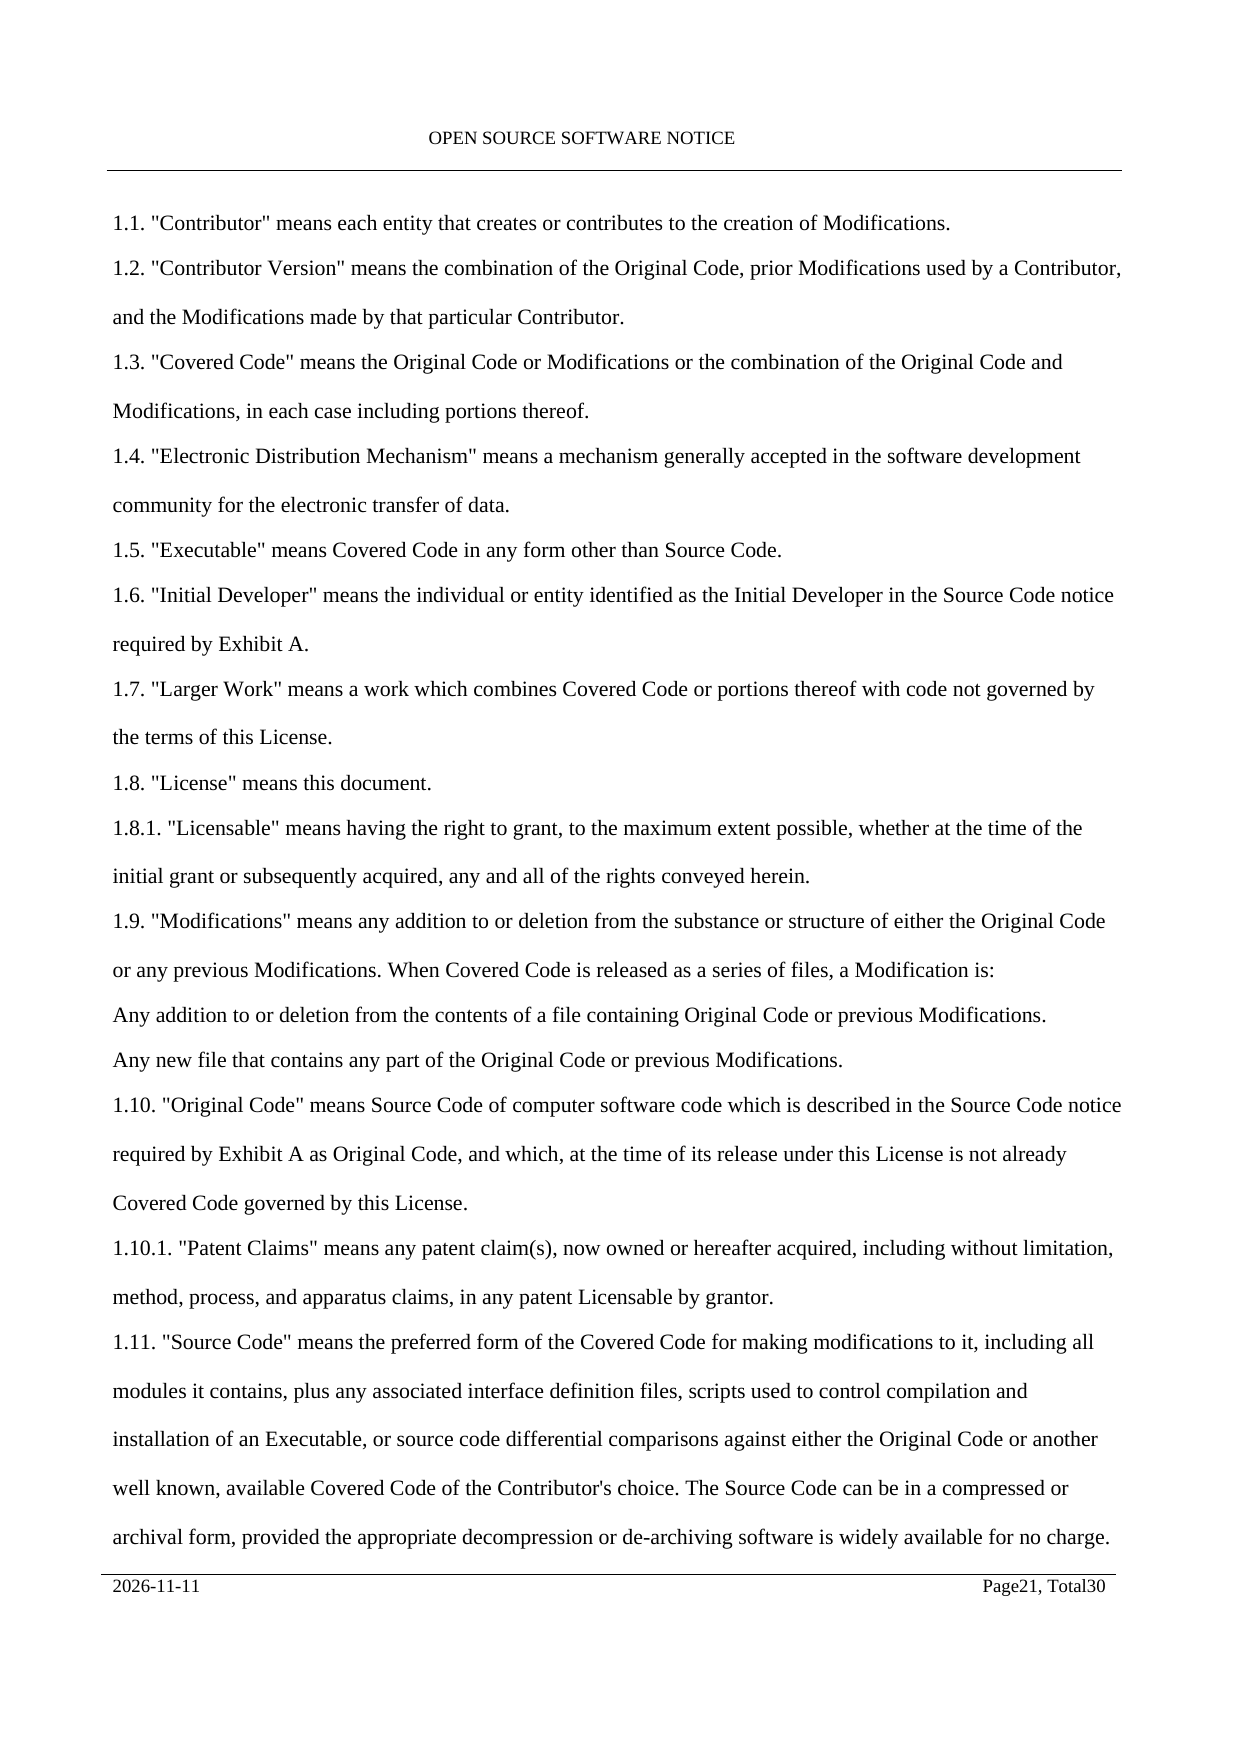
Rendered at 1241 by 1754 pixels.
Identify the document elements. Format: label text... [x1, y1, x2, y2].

text 1.1. "Contributor" means each entity that creates or contributes to the creation of Modifications. [112, 206, 1128, 239]
text Any addition to or deletion from the contents of a file containing Original Code or previous Modifications. [112, 999, 1128, 1031]
text 1.8.1. "Licensable" means having the right to grant, to the maximum extent possible, whether at the time of the initial grant or subsequently acquired, any and all of the rights conveyed herein. [112, 811, 1128, 892]
text 1.7. "Larger Work" means a work which combines Covered Code or portions thereof with code not governed by the terms of this License. [112, 672, 1128, 753]
text 1.10. "Original Code" means Source Code of computer software code which is described in the Source Code notice required by Exhibit A as Original Code, and which, at the time of its release under this License is not already Covered Code governed by this License. [112, 1089, 1128, 1219]
text 1.2. "Contributor Version" means the combination of the Original Code, prior Modifications used by a Contributor, and the Modifications made by that particular Contributor. [112, 251, 1128, 333]
text Any new file that contains any part of the Original Code or previous Modifications. [112, 1044, 1128, 1076]
text 1.11. "Source Code" means the preferred form of the Covered Code for making modifications to it, including all modules it contains, plus any associated interface definition files, scripts used to control compilation and installation of an Executable, or source code differential comparisons against either the Original Code or another well known, available Covered Code of the Contributor's choice. The Source Code can be in a compressed or archival form, provided the appropriate decompression or de-archiving software is widely available for no charge. [112, 1325, 1128, 1553]
text 1.5. "Executable" means Covered Code in any form other than Source Code. [112, 533, 1128, 566]
text 1.4. "Electronic Distribution Mechanism" means a mechanism generally accepted in the software development community for the electronic transfer of data. [112, 439, 1128, 520]
text 1.8. "License" means this document. [112, 766, 1128, 798]
text 1.3. "Covered Code" means the Original Code or Modifications or the combination of the Original Code and Modifications, in each case including portions thereof. [112, 345, 1128, 427]
text 1.6. "Initial Developer" means the individual or entity identified as the Initial Developer in the Source Code notice required by Exhibit A. [112, 578, 1128, 659]
text 1.10.1. "Patent Claims" means any patent claim(s), now owned or hereafter acquired, including without limitation, method, process, and apparatus claims, in any patent Licensable by grantor. [112, 1231, 1128, 1313]
text 1.9. "Modifications" means any addition to or deletion from the substance or structure of either the Original Code or any previous Modifications. When Covered Code is released as a series of files, a Modification is: [112, 905, 1128, 986]
